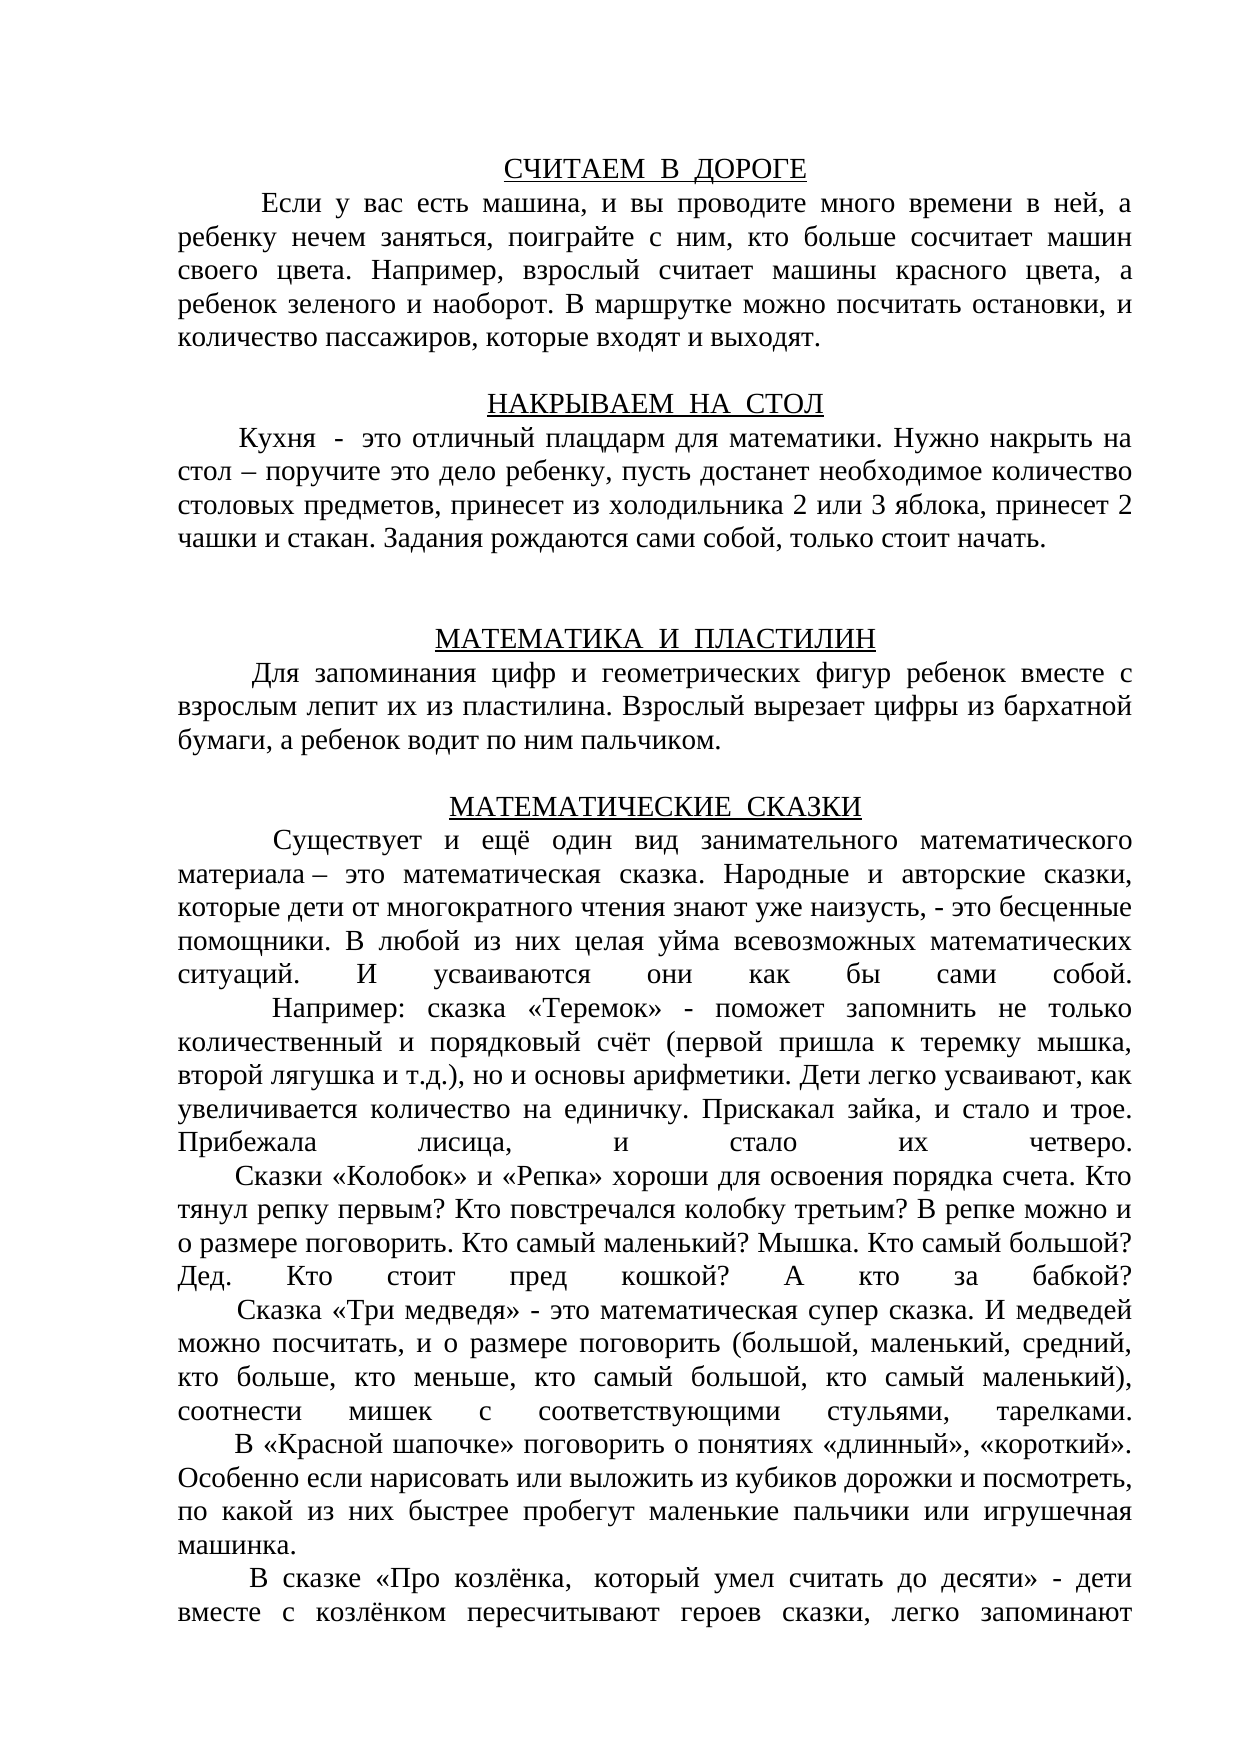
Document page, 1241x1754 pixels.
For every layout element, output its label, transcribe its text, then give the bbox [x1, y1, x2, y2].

text Кухня - это отличный плацдарм для математики. Нужно накрыть на стол – поручите это дело ребенку, пусть достанет необходимое количество столовых предметов, принесет из холодильника 2 или 3 яблока, принесет 2 чашки и стакан. Задания рождаются сами собой, только стоит начать. [177, 420, 1133, 554]
text НАКРЫВАЕМ НА СТОЛ [177, 386, 1133, 420]
text Если у вас есть машина, и вы проводите много времени в ней, а ребенку нечем заняться, поиграйте с ним, кто больше сосчитает машин своего цвета. Например, взрослый считает машины красного цвета, а ребенок зеленого и наоборот. В маршрутке можно посчитать остановки, и количество пассажиров, которые входят и выходят. [177, 185, 1133, 353]
text МАТЕМАТИЧЕСКИЕ СКАЗКИ [177, 789, 1133, 822]
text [177, 822, 1133, 1627]
text Для запоминания цифр и геометрических фигур ребенок вместе с взрослым лепит их из пластилина. Взрослый вырезает цифры из бархатной бумаги, а ребенок водит по ним пальчиком. [177, 655, 1133, 755]
text МАТЕМАТИКА И ПЛАСТИЛИН [177, 621, 1133, 655]
text СЧИТАЕМ В ДОРОГЕ [177, 152, 1133, 185]
